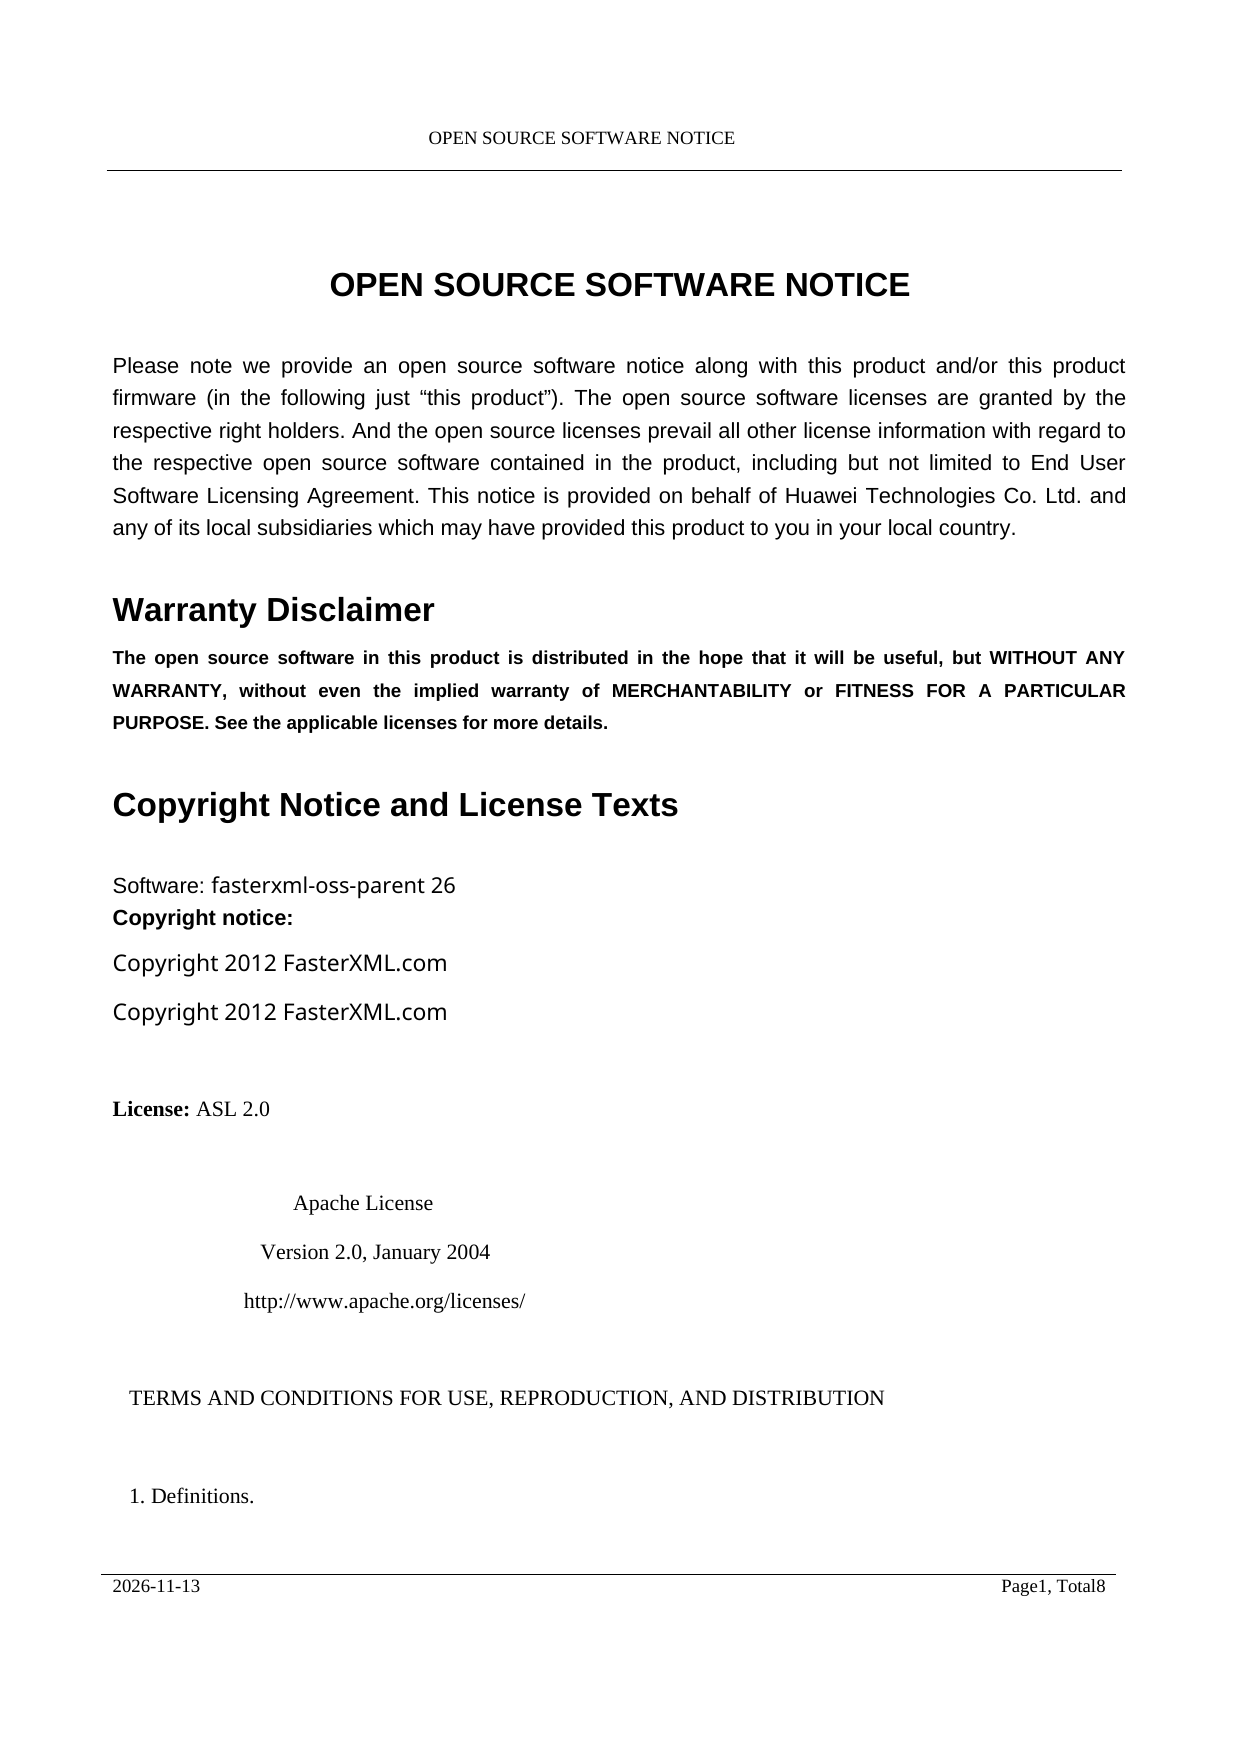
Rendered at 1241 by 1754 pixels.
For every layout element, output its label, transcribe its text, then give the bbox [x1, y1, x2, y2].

text Copyright 2012 FasterXML.com Copyright 2012 FasterXML.com [112, 947, 1128, 1077]
text OPEN SOURCE SOFTWARE NOTICE [112, 251, 1128, 316]
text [112, 1138, 1128, 1512]
text Copyright Notice and License Texts [112, 771, 1128, 836]
text Copyright notice: [112, 901, 1128, 934]
text Software: fasterxml-oss-parent 26 [112, 869, 1128, 901]
text Warranty Disclaimer [112, 576, 1128, 641]
text License: ASL 2.0 [112, 1093, 1128, 1125]
text The open source software in this product is distributed in the hope that it will be useful, but WITHOUT ANY WARRANTY, without even the implied warranty of MERCHANTABILITY or FITNESS FOR A PARTICULAR PURPOSE. See the applicable licenses for more details. [112, 641, 1128, 739]
text Please note we provide an open source software notice along with this product and/or this product firmware (in the following just “this product”). The open source software licenses are granted by the respective right holders. And the open source licenses prevail all other license information with regard to the respective open source software contained in the product, including but not limited to End User Software Licensing Agreement. This notice is provided on behalf of Huawei Technologies Co. Ltd. and any of its local subsidiaries which may have provided this product to you in your local country. [112, 349, 1128, 544]
